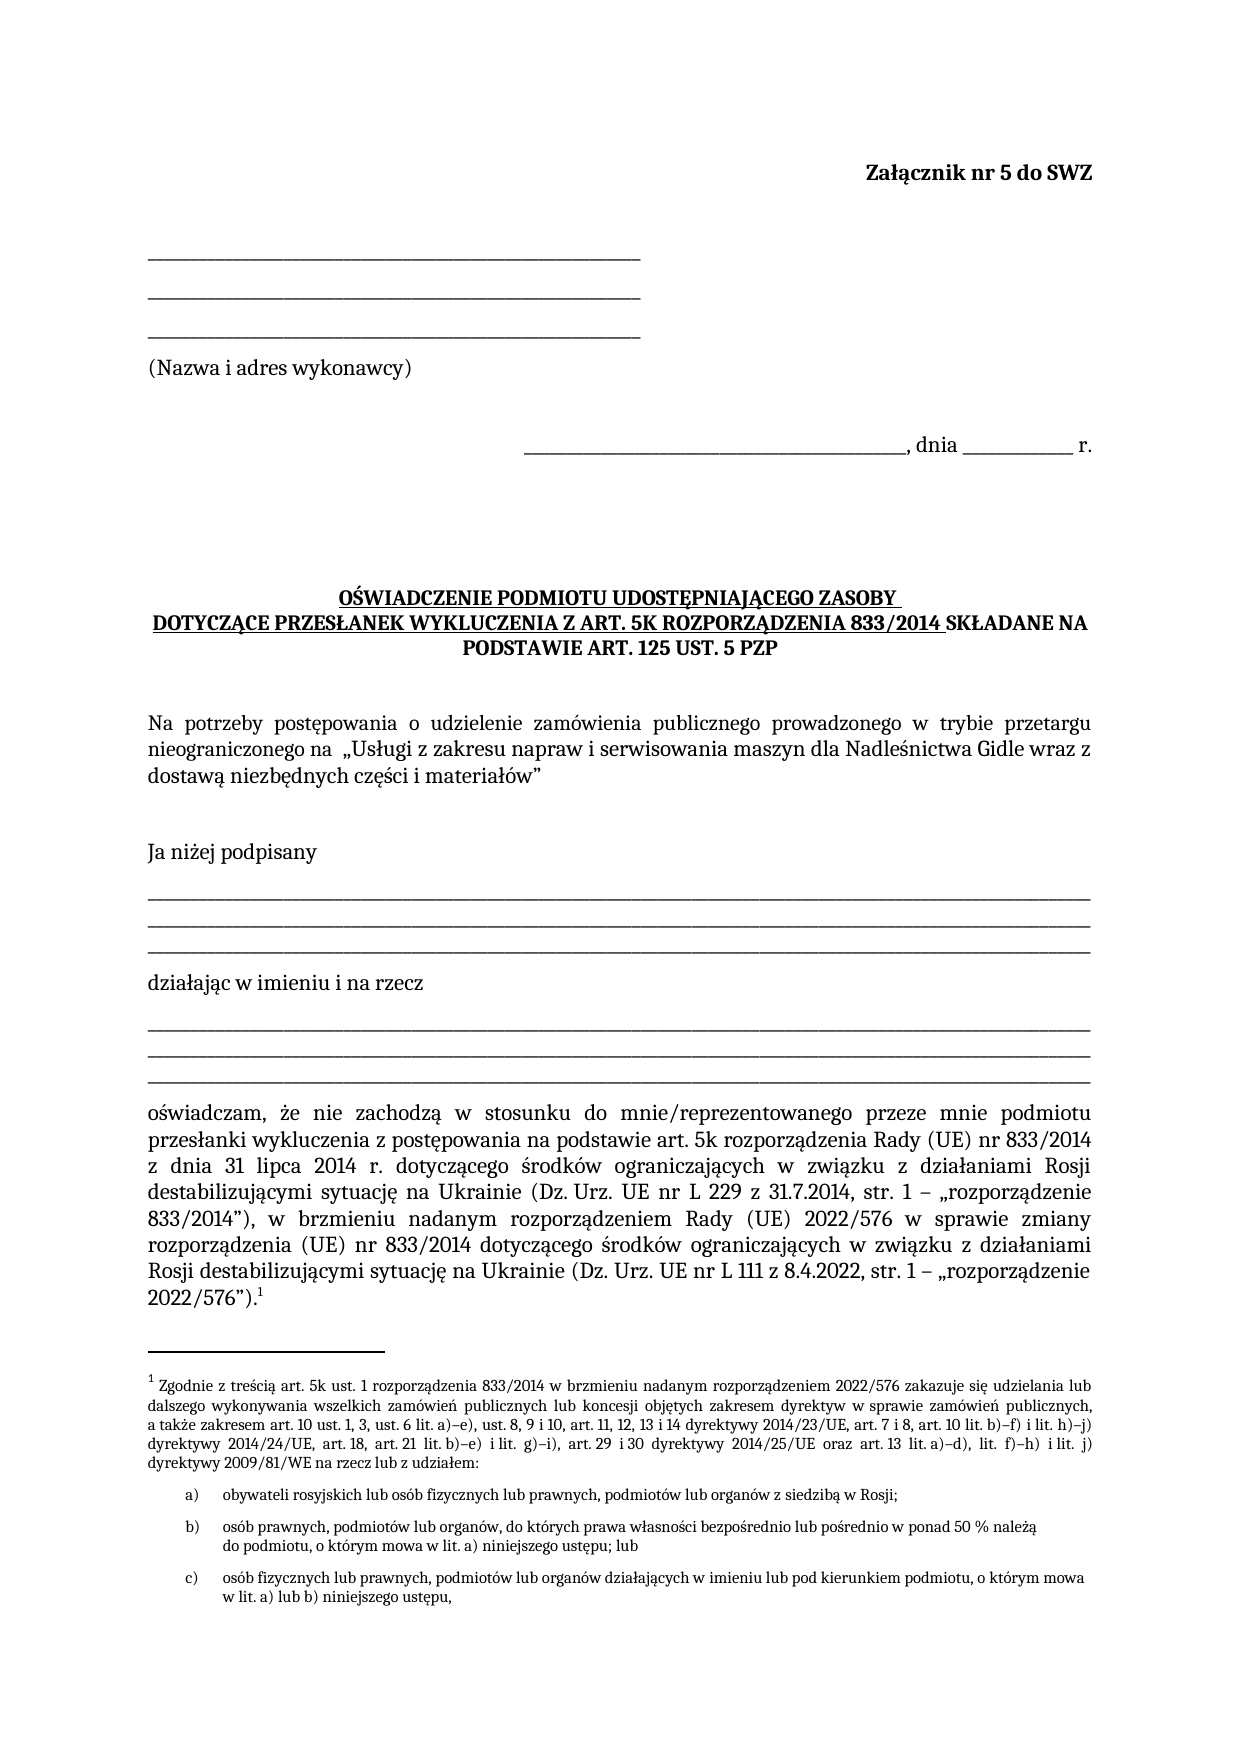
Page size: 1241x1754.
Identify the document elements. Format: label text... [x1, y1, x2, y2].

text __________________________________________________________ [148, 238, 1093, 264]
text _____________________________________________, dnia _____________ r. [148, 432, 1093, 458]
text __________________________________________________________ [148, 277, 1093, 303]
text Ja niżej podpisany [148, 839, 1093, 866]
text Załącznik nr 5 do SWZ [148, 160, 1093, 186]
text __________________________________________________________ [148, 316, 1093, 342]
text OŚWIADCZENIE PODMIOTU UDOSTĘPNIAJĄCEGO ZASOBY DOTYCZĄCE PRZESŁANEK WYKLUCZENIA Z ART. 5K ROZPORZĄDZENIA 833/2014 SKŁADANE NA PODSTAWIE ART. 125 UST. 5 PZP [148, 585, 1093, 661]
text (Nazwa i adres wykonawcy) [148, 354, 1093, 381]
text Na potrzeby postępowania o udzielenie zamówienia publicznego prowadzonego w trybie przetargu nieograniczonego na „Usługi z zakresu napraw i serwisowania maszyn dla Nadleśnictwa Gidle wraz z dostawą niezbędnych części i materiałów” [148, 711, 1093, 789]
text _____________________________________________________________________________________________________________________________________________________________________________________________________________________________________________________________________________________________________________________________________________ [148, 878, 1093, 957]
text oświadczam, że nie zachodzą w stosunku do mnie/reprezentowanego przeze mnie podmiotu przesłanki wykluczenia z postępowania na podstawie art. 5k rozporządzenia Rady (UE) nr 833/2014 z dnia 31 lipca 2014 r. dotyczącego środków ograniczających w związku z działaniami Rosji destabilizującymi sytuację na Ukrainie (Dz. Urz. UE nr L 229 z 31.7.2014, str. 1 – „rozporządzenie 833/2014”), w brzmieniu nadanym rozporządzeniem Rady (UE) 2022/576 w sprawie zmiany rozporządzenia (UE) nr 833/2014 dotyczącego środków ograniczających w związku z działaniami Rosji destabilizującymi sytuację na Ukrainie (Dz. Urz. UE nr L 111 z 8.4.2022, str. 1 – „rozporządzenie 2022/576”). [148, 1100, 1093, 1311]
text _____________________________________________________________________________________________________________________________________________________________________________________________________________________________________________________________________________________________________________________________________________ [148, 1008, 1093, 1087]
text działając w imieniu i na rzecz [148, 969, 1093, 996]
